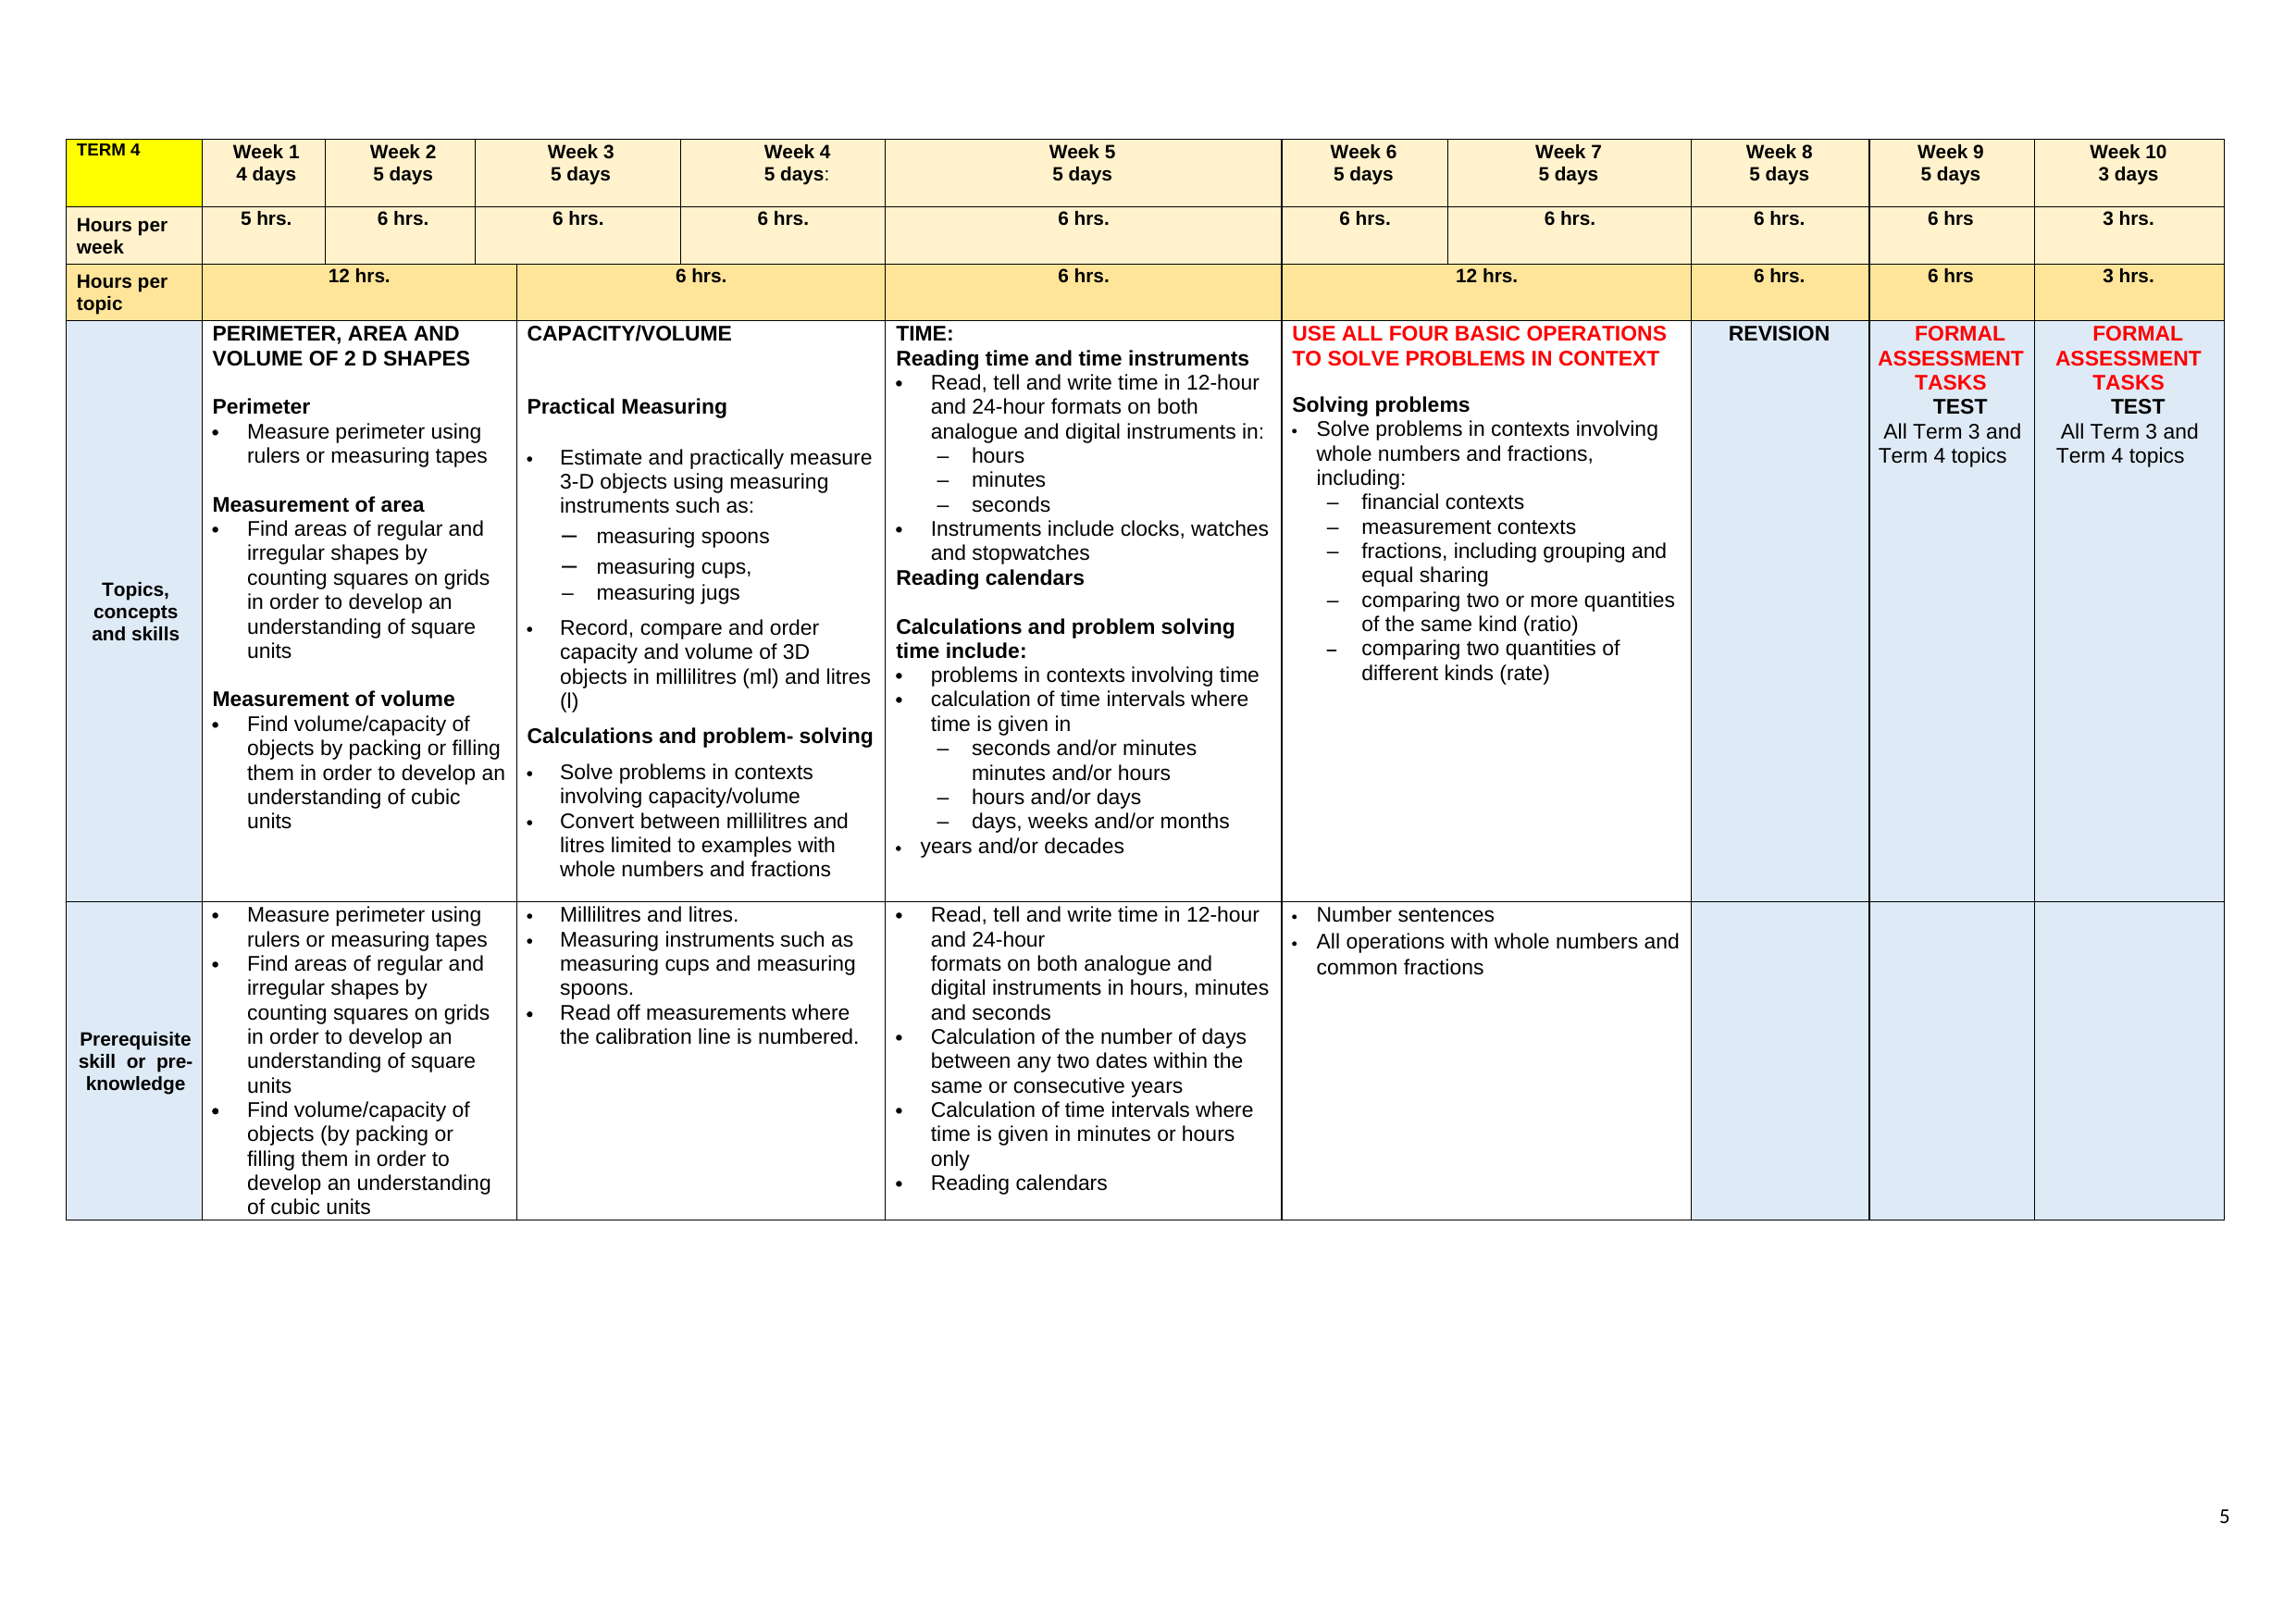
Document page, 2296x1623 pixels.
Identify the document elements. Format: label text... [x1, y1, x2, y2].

table_cell FORMAL ASSESSMENT TASKS TEST All Term 3 and Term 4 topics [2035, 321, 2224, 901]
table_header Week 3 5 days [476, 140, 680, 206]
table_cell 6 hrs. [326, 207, 475, 264]
table_cell USE ALL FOUR BASIC OPERATIONS TO SOLVE PROBLEMS IN CONTEXT Solving problems Solve problems in contexts involving whole numbers and fractions, including: financial contexts measurement contexts fractions, including grouping and equal sharing comparing two or more quantities of the same kind (ratio) comparing two quantities of different kinds (rate) [1283, 321, 1691, 901]
table_cell REVISION [1692, 321, 1868, 901]
table_cell Millilitres and litres. Measuring instruments such as measuring cups and measuring spoons. Read off measurements where the calibration line is numbered. [517, 902, 885, 1220]
table_cell 6 hrs. [886, 207, 1281, 264]
table_cell PERIMETER, AREA AND VOLUME OF 2 D SHAPES Perimeter Measure perimeter using rulers or measuring tapes Measurement of area Find areas of regular and irregular shapes by counting squares on grids in order to develop an understanding of square units Measurement of volume Find volume/capacity of objects by packing or filling them in order to develop an understanding of cubic units [203, 321, 516, 901]
table_cell 5 hrs. [203, 207, 325, 264]
table_cell CAPACITY/VOLUME Practical Measuring Estimate and practically measure 3-D objects using measuring instruments such as: measuring spoons measuring cups, measuring jugs Record, compare and order capacity and volume of 3D objects in millilitres (ml) and litres (l) Calculations and problem- solving Solve problems in contexts involving capacity/volume Convert between millilitres and litres limited to examples with whole numbers and fractions [517, 321, 885, 901]
table_header Week 4 5 days: [681, 140, 885, 206]
table_cell [1692, 902, 1868, 1220]
table_cell 6 hrs [1870, 207, 2034, 264]
table_cell 6 hrs. [476, 207, 680, 264]
table_cell 6 hrs. [517, 265, 885, 320]
table_cell [2035, 902, 2224, 1220]
table_header Week 5 5 days [886, 140, 1281, 206]
table_cell Hours per topic [67, 265, 202, 320]
table_header Week 6 5 days [1283, 140, 1447, 206]
table_cell Hours per week [67, 207, 202, 264]
table_cell TIME: Reading time and time instruments Read, tell and write time in 12-hour and 24-hour formats on both analogue and digital instruments in: hours minutes seconds Instruments include clocks, watches and stopwatches Reading calendars Calculations and problem solving time include: problems in contexts involving time calculation of time intervals where time is given in seconds and/or minutes minutes and/or hours hours and/or days days, weeks and/or months years and/or decades [886, 321, 1281, 901]
table_cell 6 hrs. [1283, 207, 1447, 264]
table_cell 12 hrs. [203, 265, 516, 320]
table_cell 3 hrs. [2035, 265, 2224, 320]
table_cell 6 hrs. [681, 207, 885, 264]
table_header TERM 4 [67, 140, 202, 206]
table_cell Read, tell and write time in 12-hour and 24-hour formats on both analogue and digital instruments in hours, minutes and seconds Calculation of the number of days between any two dates within the same or consecutive years Calculation of time intervals where time is given in minutes or hours only Reading calendars [886, 902, 1281, 1220]
table_header Week 9 5 days [1870, 140, 2034, 206]
table_cell 6 hrs. [1448, 207, 1691, 264]
table_cell 3 hrs. [2035, 207, 2224, 264]
table_header Week 1 4 days [203, 140, 325, 206]
table_cell 6 hrs. [886, 265, 1281, 320]
table_header Week 7 5 days [1448, 140, 1691, 206]
table_header Week 2 5 days [326, 140, 475, 206]
table_header Week 8 5 days [1692, 140, 1868, 206]
table_cell 12 hrs. [1283, 265, 1691, 320]
table_header Week 10 3 days [2035, 140, 2224, 206]
table_cell FORMAL ASSESSMENT TASKS TEST All Term 3 and Term 4 topics [1870, 321, 2034, 901]
table_cell Measure perimeter using rulers or measuring tapes Find areas of regular and irregular shapes by counting squares on grids in order to develop an understanding of square units Find volume/capacity of objects (by packing or filling them in order to develop an understanding of cubic units [203, 902, 516, 1220]
table_cell [1870, 902, 2034, 1220]
table_cell Prerequisite skill or pre-knowledge [67, 902, 202, 1220]
table_cell 6 hrs. [1692, 265, 1868, 320]
table_cell Topics, concepts and skills [67, 321, 202, 901]
table_cell Number sentences All operations with whole numbers and common fractions [1283, 902, 1691, 1220]
table_cell 6 hrs. [1692, 207, 1868, 264]
table_cell 6 hrs [1870, 265, 2034, 320]
